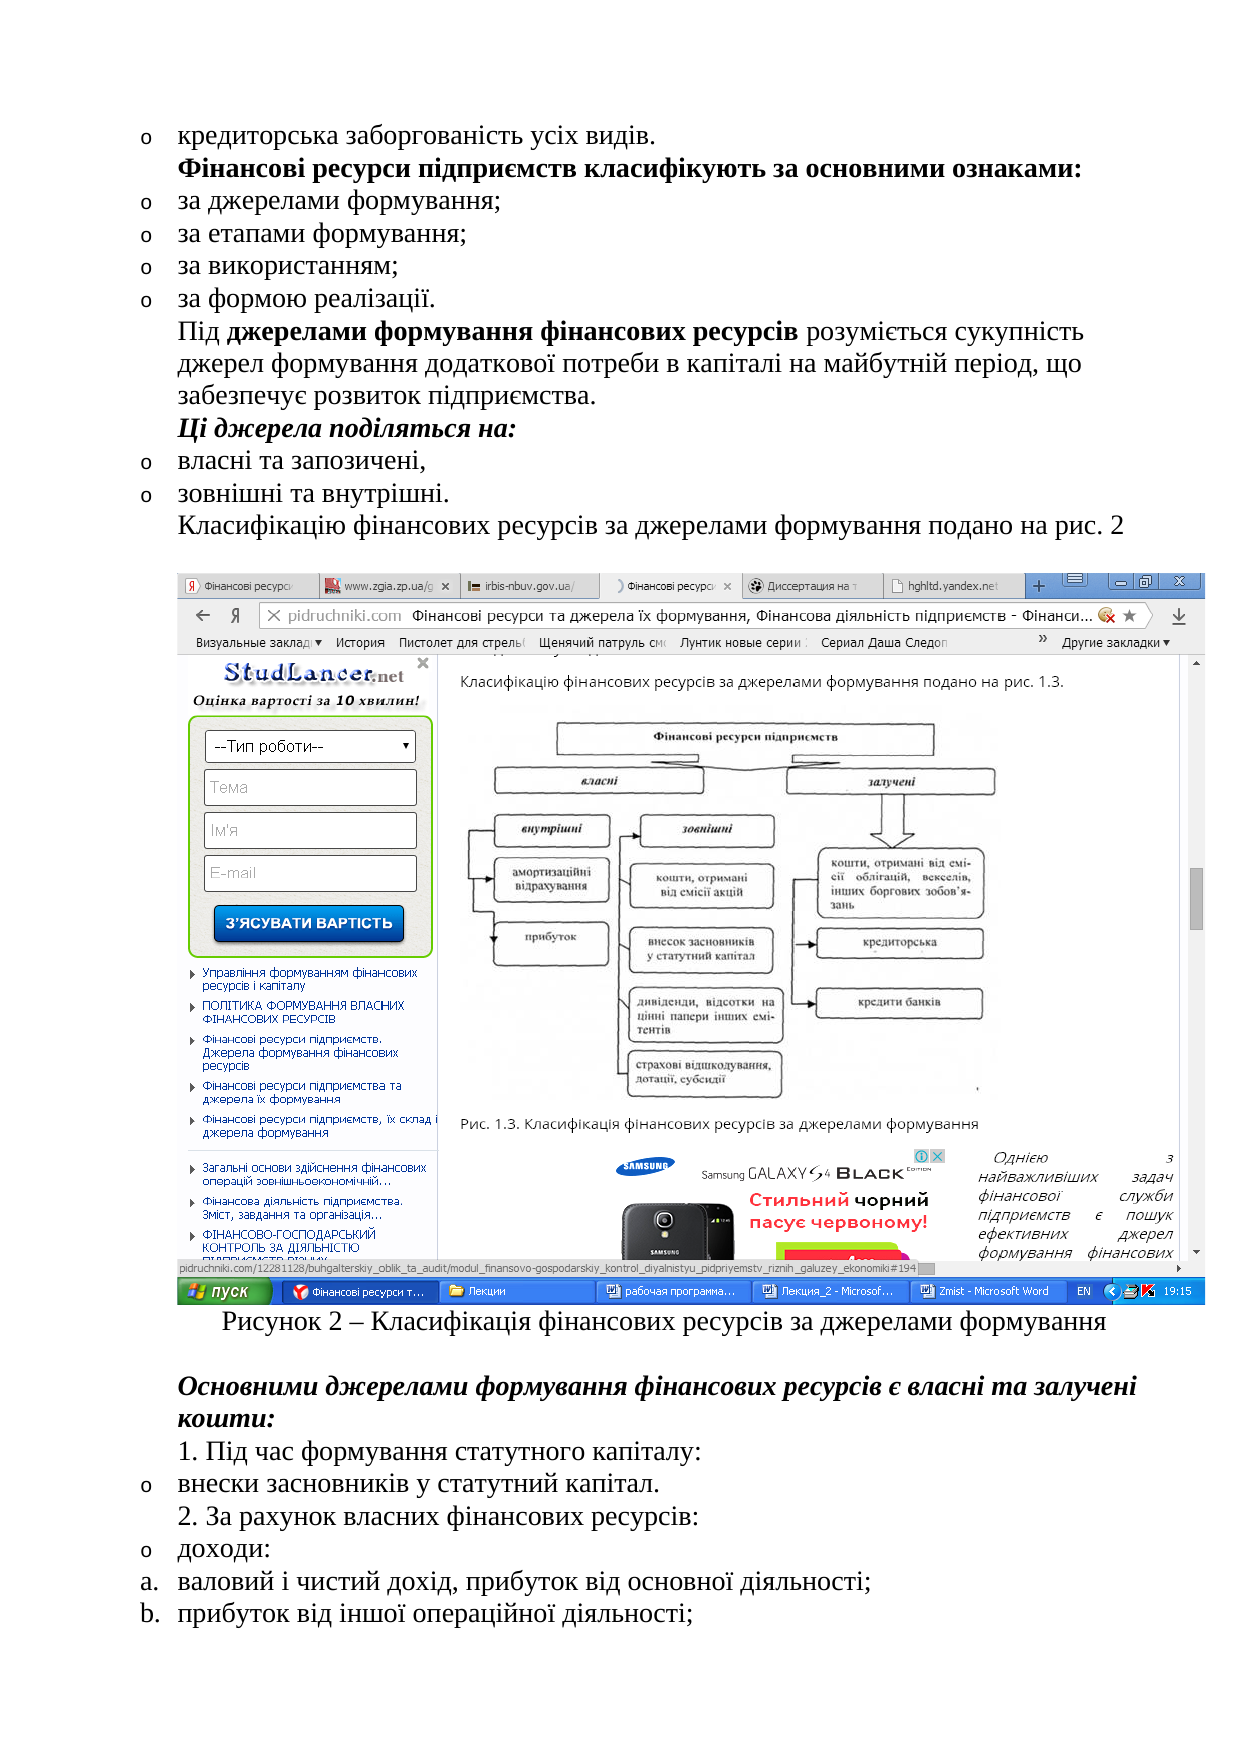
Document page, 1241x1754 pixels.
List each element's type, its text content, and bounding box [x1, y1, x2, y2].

list доходи: [140, 1531, 1152, 1564]
picture [177, 573, 1206, 1305]
text Класифікацію фінансових ресурсів за джерелами формування подано на рис. 2 [177, 508, 1152, 541]
list зовнішні та внутрішні. [140, 476, 1152, 508]
list за формою реалізації. [140, 281, 1152, 313]
list власні та запозичені, [140, 443, 1152, 476]
list валовий і чистий дохід, прибуток від основної діяльності; [140, 1564, 1152, 1596]
text Під джерелами формування фінансових ресурсів розуміється сукупність джерел формування додаткової потреби в капіталі на майбутній період, що забезпечує розвиток підприємства. [177, 313, 1152, 411]
text Основними джерелами формування фінансових ресурсів є власні та залучені кошти: [177, 1369, 1152, 1434]
list за етапами формування; [140, 216, 1152, 248]
list за джерелами формування; [140, 183, 1152, 216]
list за використанням; [140, 248, 1152, 281]
text 2. За рахунок власних фінансових ресурсів: [177, 1499, 1152, 1531]
list кредиторська заборгованість усіх видів. [140, 118, 1152, 151]
list прибуток від іншої операційної діяльності; [140, 1596, 1152, 1629]
text Фінансові ресурси підприємств класифікують за основними ознаками: [177, 151, 1152, 183]
text Рисунок 2 – Класифікація фінансових ресурсів за джерелами формування [177, 1305, 1152, 1337]
list внески засновників у статутний капітал. [140, 1466, 1152, 1499]
text Ці джерела поділяться на: [177, 411, 1152, 443]
text 1. Під час формування статутного капіталу: [177, 1434, 1152, 1466]
